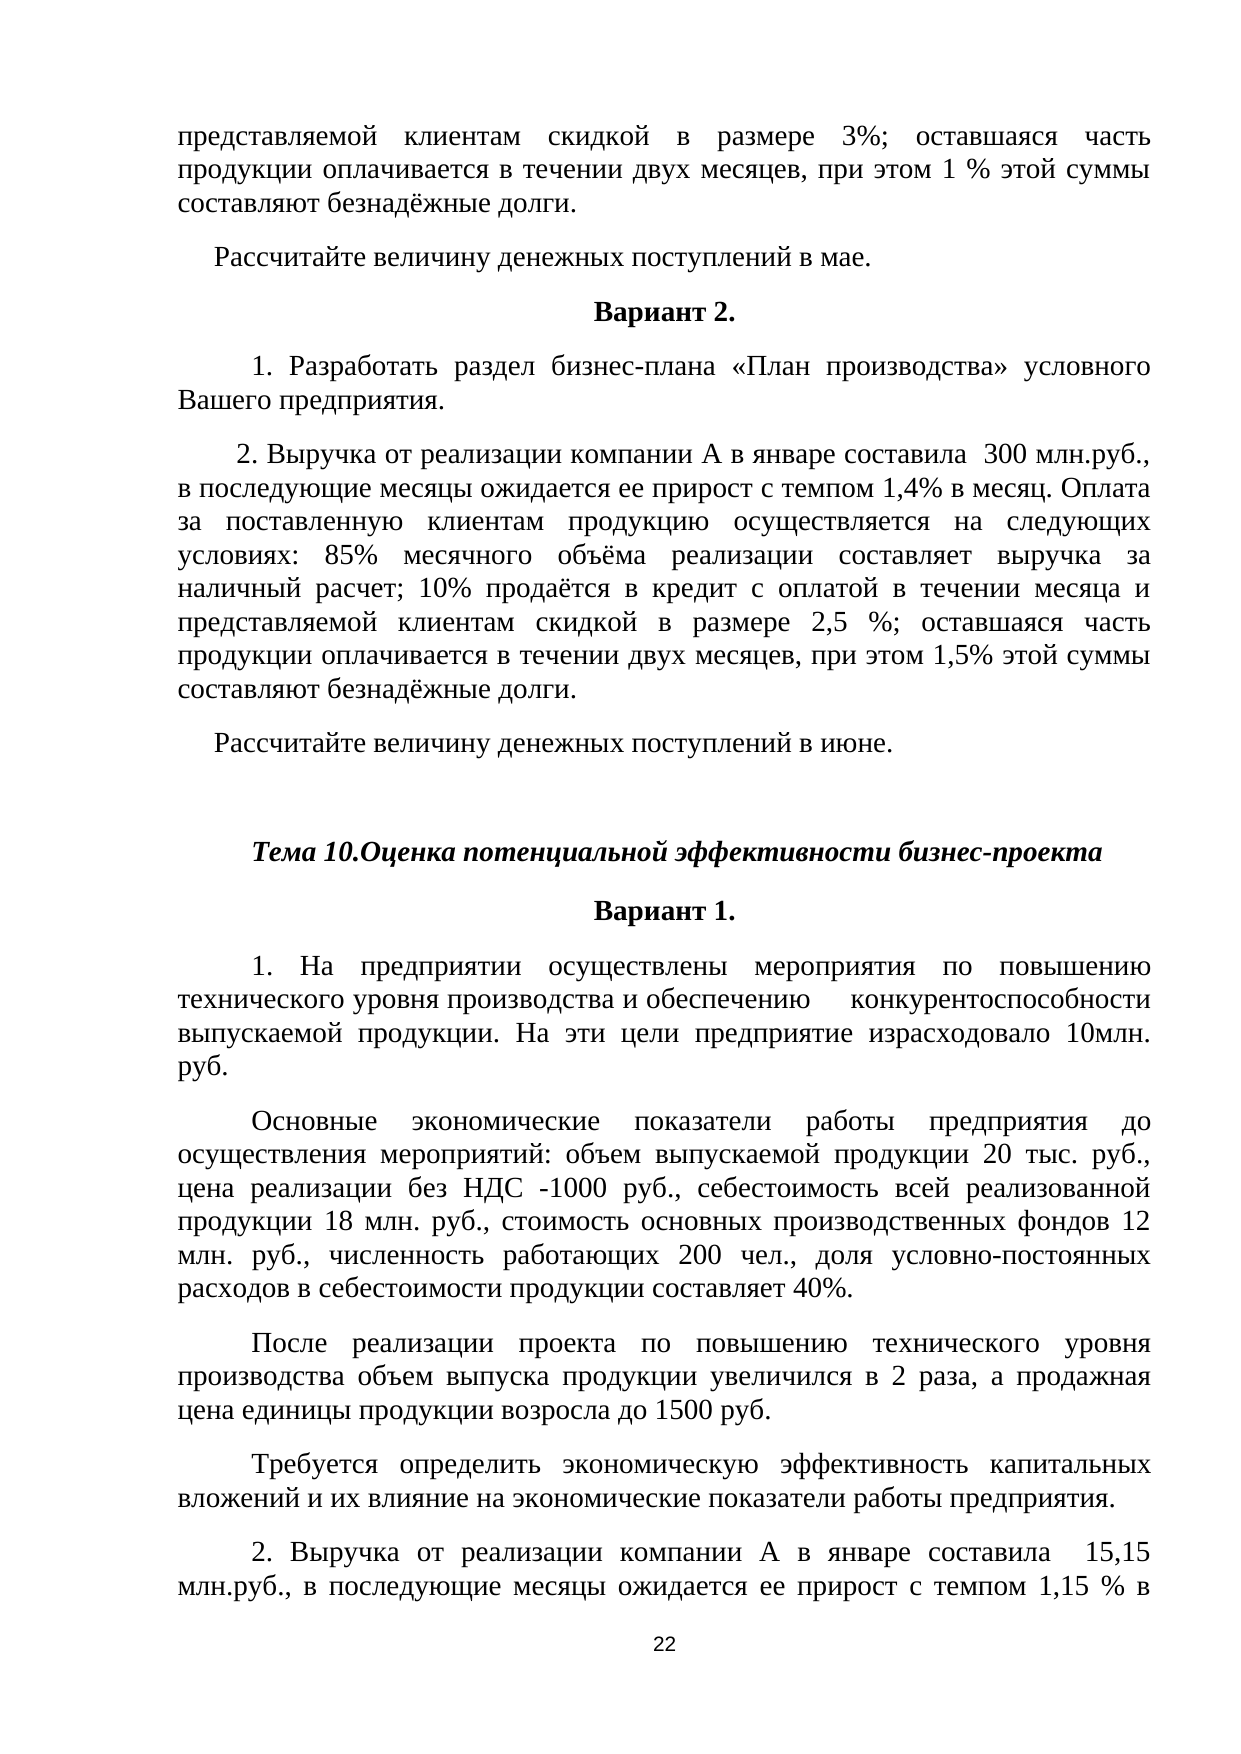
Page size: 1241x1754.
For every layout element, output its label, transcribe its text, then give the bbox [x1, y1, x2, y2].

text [177, 118, 1152, 219]
text После реализации проекта по повышению технического уровня производства объем выпуска продукции увеличился в 2 раза, а продажная цена единицы продукции возросла до 1500 руб. [177, 1325, 1152, 1426]
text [177, 1534, 1152, 1601]
text Рассчитайте величину денежных поступлений в июне. [177, 725, 1152, 759]
text Требуется определить экономическую эффективность капитальных вложений и их влияние на экономические показатели работы предприятия. [177, 1446, 1152, 1513]
text Вариант 2. [177, 294, 1152, 327]
text Вариант 1. [177, 893, 1152, 927]
text 1. На предприятии осуществлены мероприятия по повышению технического уровня производства и обеспечению конкурентоспособности выпускаемой продукции. На эти цели предприятие израсходовало 10млн. руб. [177, 948, 1152, 1082]
text Тема 10.Оценка потенциальной эффективности бизнес-проекта [177, 834, 1152, 868]
text 2. Выручка от реализации компании А в январе составила 300 млн.руб., в последующие месяцы ожидается ее прирост с темпом 1,4% в месяц. Оплата за поставленную клиентам продукцию осуществляется на следующих условиях: 85% месячного объёма реализации составляет выручка за наличный расчет; 10% продаётся в кредит с оплатой в течении месяца и представляемой клиентам скидкой в размере 2,5 %; оставшаяся часть продукции оплачивается в течении двух месяцев, при этом 1,5% этой суммы составляют безнадёжные долги. [177, 436, 1152, 704]
text Основные экономические показатели работы предприятия до осуществления мероприятий: объем выпускаемой продукции 20 тыс. руб., цена реализации без НДС -1000 руб., себестоимость всей реализованной продукции 18 млн. руб., стоимость основных производственных фондов 12 млн. руб., численность работающих 200 чел., доля условно-постоянных расходов в себестоимости продукции составляет 40%. [177, 1103, 1152, 1304]
text 1. Разработать раздел бизнес-плана «План производства» условного Вашего предприятия. [177, 348, 1152, 415]
text Рассчитайте величину денежных поступлений в мае. [177, 239, 1152, 273]
